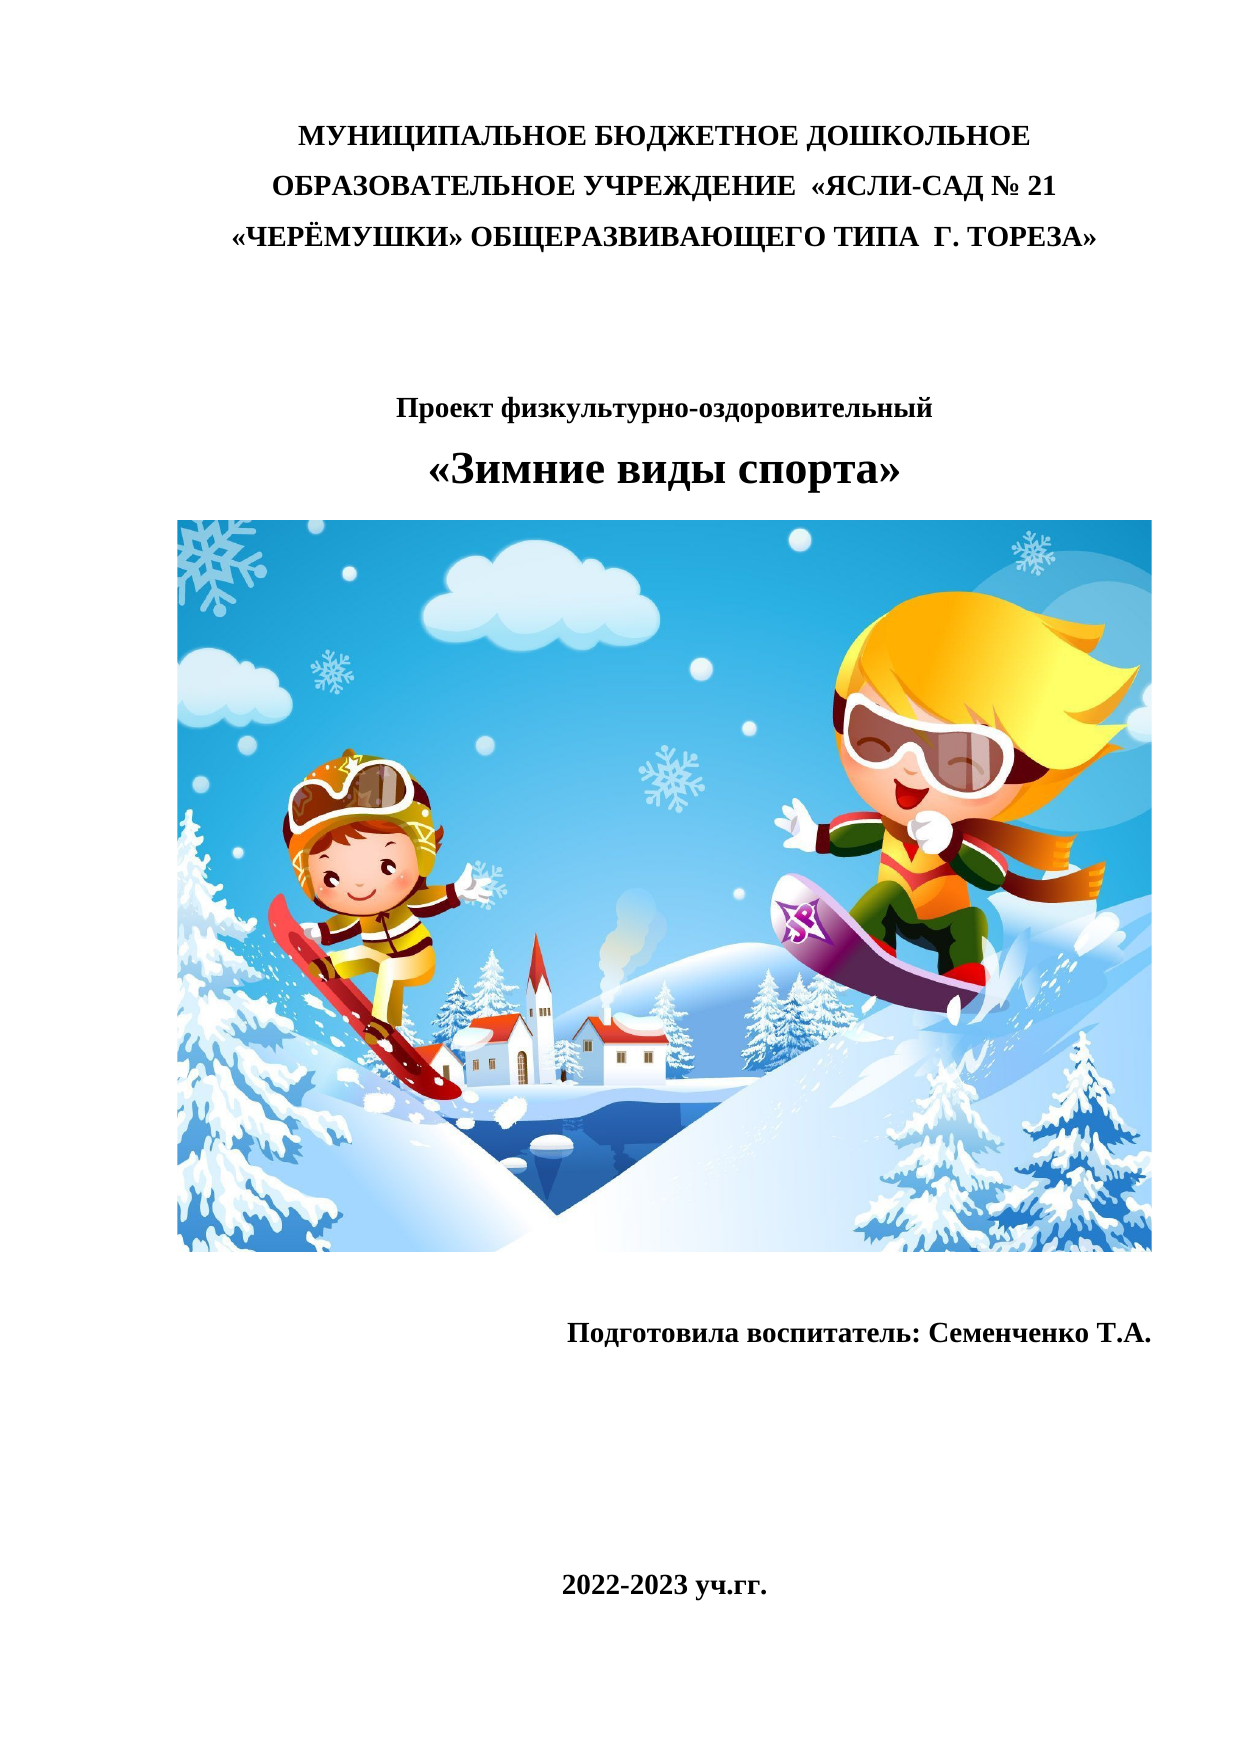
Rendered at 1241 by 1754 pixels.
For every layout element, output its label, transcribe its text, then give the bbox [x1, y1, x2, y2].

text 2022-2023 уч.гг. [177, 1567, 1152, 1601]
picture [177, 520, 1152, 1252]
text МУНИЦИПАЛЬНОЕ БЮДЖЕТНОЕ ДОШКОЛЬНОЕ ОБРАЗОВАТЕЛЬНОЕ УЧРЕЖДЕНИЕ «ЯСЛИ-САД № 21 «ЧЕРЁМУШКИ» ОБЩЕРАЗВИВАЮЩЕГО ТИПА Г. ТОРЕЗА» [177, 118, 1152, 252]
text Подготовила воспитатель: Семенченко Т.А. [177, 1315, 1152, 1349]
text «Зимние виды спорта» [177, 441, 1152, 493]
text Проект физкультурно-оздоровительный [177, 391, 1152, 424]
